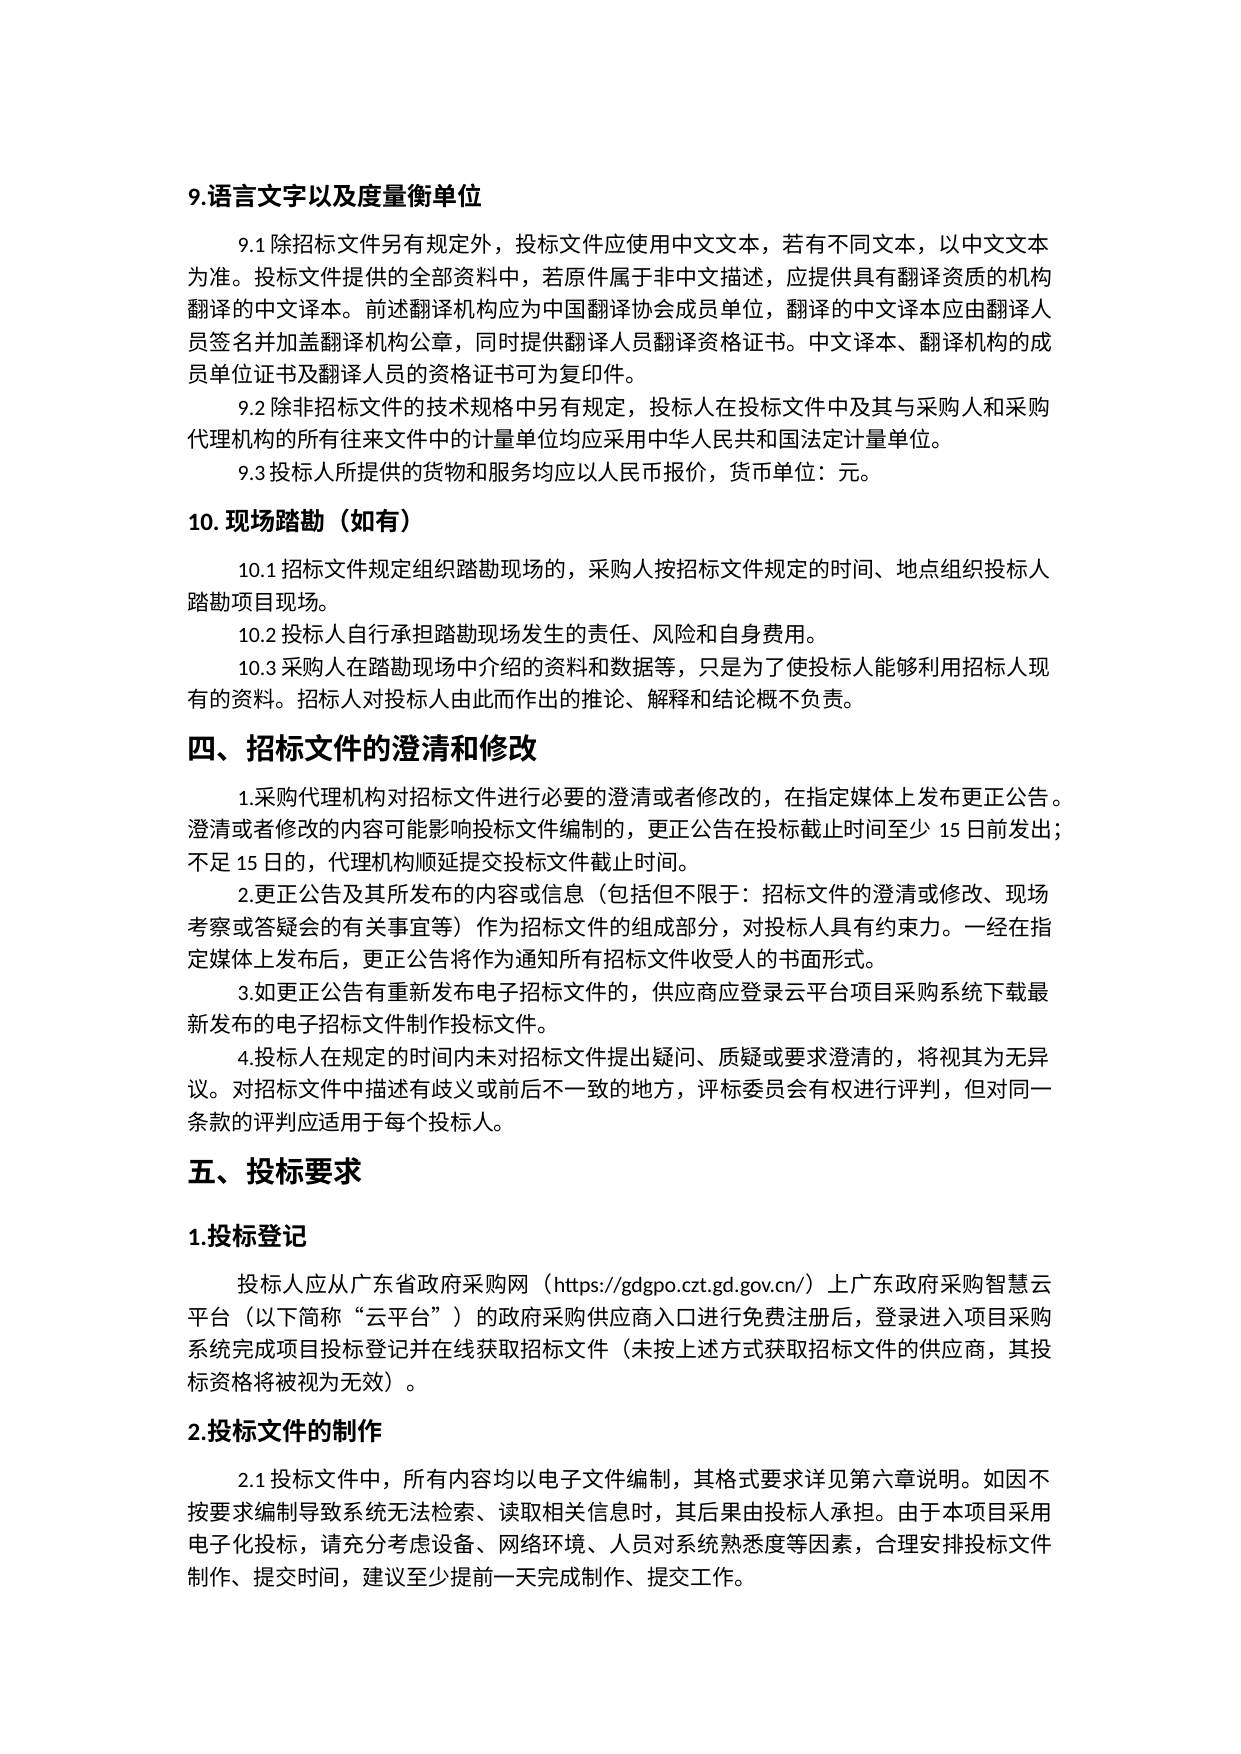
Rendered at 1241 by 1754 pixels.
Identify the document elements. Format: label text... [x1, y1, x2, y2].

text 1.投标登记 [187, 1202, 1053, 1267]
text 五、投标要求 [187, 1137, 1053, 1202]
text 2.1投标文件中，所有内容均以电子文件编制，其格式要求详见第六章说明。如因不按要求编制导致系统无法检索、读取相关信息时，其后果由投标人承担。由于本项目采用电子化投标，请充分考虑设备、网络环境、人员对系统熟悉度等因素，合理安排投标文件制作、提交时间，建议至少提前一天完成制作、提交工作。 [187, 1462, 1053, 1592]
text 9.2除非招标文件的技术规格中另有规定，投标人在投标文件中及其与采购人和采购代理机构的所有往来文件中的计量单位均应采用中华人民共和国法定计量单位。 [187, 389, 1053, 454]
text 3.如更正公告有重新发布电子招标文件的，供应商应登录云平台项目采购系统下载最新发布的电子招标文件制作投标文件。 [187, 974, 1053, 1039]
text 9.语言文字以及度量衡单位 [187, 162, 1053, 227]
text 4.投标人在规定的时间内未对招标文件提出疑问、质疑或要求澄清的，将视其为无异议。对招标文件中描述有歧义或前后不一致的地方，评标委员会有权进行评判，但对同一条款的评判应适用于每个投标人。 [187, 1039, 1053, 1137]
text 10.1招标文件规定组织踏勘现场的，采购人按招标文件规定的时间、地点组织投标人踏勘项目现场。 [187, 552, 1053, 617]
text 四、招标文件的澄清和修改 [187, 714, 1053, 779]
text 10.2投标人自行承担踏勘现场发生的责任、风险和自身费用。 [187, 617, 1053, 649]
text 2.更正公告及其所发布的内容或信息（包括但不限于：招标文件的澄清或修改、现场考察或答疑会的有关事宜等）作为招标文件的组成部分，对投标人具有约束力。一经在指定媒体上发布后，更正公告将作为通知所有招标文件收受人的书面形式。 [187, 877, 1053, 974]
text 10.3采购人在踏勘现场中介绍的资料和数据等，只是为了使投标人能够利用招标人现有的资料。招标人对投标人由此而作出的推论、解释和结论概不负责。 [187, 649, 1053, 714]
text 2.投标文件的制作 [187, 1397, 1053, 1462]
text 1.采购代理机构对招标文件进行必要的澄清或者修改的，在指定媒体上发布更正公告。澄清或者修改的内容可能影响投标文件编制的，更正公告在投标截止时间至少15日前发出；不足15日的，代理机构顺延提交投标文件截止时间。 [187, 779, 1053, 877]
text 10. 现场踏勘（如有） [187, 487, 1053, 552]
text 9.1除招标文件另有规定外，投标文件应使用中文文本，若有不同文本，以中文文本为准。投标文件提供的全部资料中，若原件属于非中文描述，应提供具有翻译资质的机构翻译的中文译本。前述翻译机构应为中国翻译协会成员单位，翻译的中文译本应由翻译人员签名并加盖翻译机构公章，同时提供翻译人员翻译资格证书。中文译本、翻译机构的成员单位证书及翻译人员的资格证书可为复印件。 [187, 227, 1053, 389]
text 9.3投标人所提供的货物和服务均应以人民币报价，货币单位：元。 [187, 454, 1053, 487]
text 投标人应从广东省政府采购网（https://gdgpo.czt.gd.gov.cn/）上广东政府采购智慧云平台（以下简称“云平台”）的政府采购供应商入口进行免费注册后，登录进入项目采购系统完成项目投标登记并在线获取招标文件（未按上述方式获取招标文件的供应商，其投标资格将被视为无效）。 [187, 1267, 1053, 1397]
